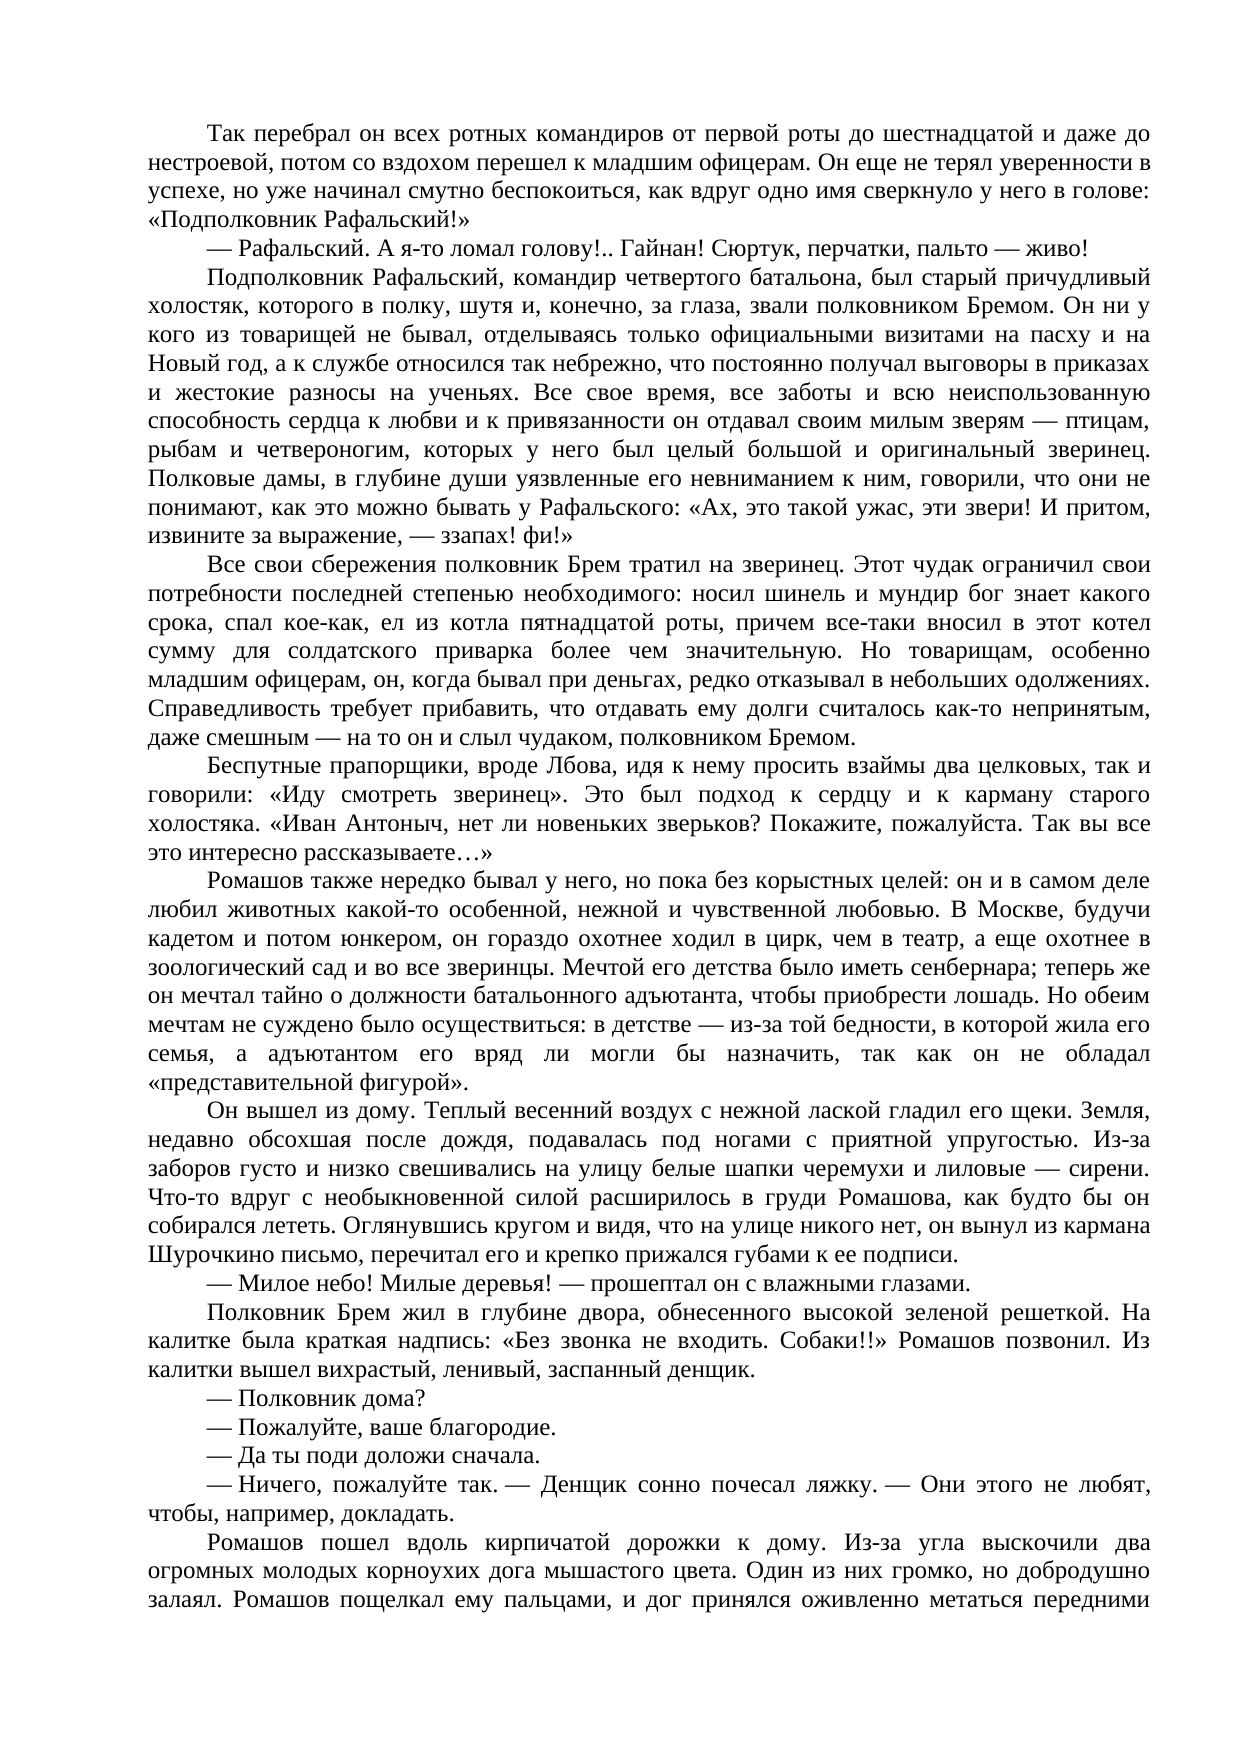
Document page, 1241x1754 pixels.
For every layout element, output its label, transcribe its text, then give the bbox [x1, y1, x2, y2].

text Полковник Брем жил в глубине двора, обнесенного высокой зеленой решеткой. На калитке была краткая надпись: «Без звонка не входить. Собаки!!» Ромашов позвонил. Из калитки вышел вихрастый, ленивый, заспанный денщик. [148, 1297, 1152, 1383]
text — Пожалуйте, ваше благородие. [148, 1412, 1152, 1441]
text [148, 1527, 1152, 1613]
text — Рафальский. А я-то ломал голову!.. Гайнан! Сюртук, перчатки, пальто — живо! [148, 233, 1152, 262]
text — Да ты поди доложи сначала. [148, 1441, 1152, 1469]
text — Милое небо! Милые деревья! — прошептал он с влажными глазами. [148, 1268, 1152, 1297]
text Ромашов также нередко бывал у него, но пока без корыстных целей: он и в самом деле любил животных какой-то особенной, нежной и чувственной любовью. В Москве, будучи кадетом и потом юнкером, он гораздо охотнее ходил в цирк, чем в театр, а еще охотнее в зоологический сад и во все зверинцы. Мечтой его детства было иметь сенбернара; теперь же он мечтал тайно о должности батальонного адъютанта, чтобы приобрести лошадь. Но обеим мечтам не суждено было осуществиться: в детстве — из-за той бедности, в которой жила его семья, а адъютантом его вряд ли могли бы назначить, так как он не обладал «представительной фигурой». [148, 866, 1152, 1096]
text — Полковник дома? [148, 1383, 1152, 1412]
text Все свои сбережения полковник Брем тратил на зверинец. Этот чудак ограничил свои потребности последней степенью необходимого: носил шинель и мундир бог знает какого срока, спал кое-как, ел из котла пятнадцатой роты, причем все-таки вносил в этот котел сумму для солдатского приварка более чем значительную. Но товарищам, особенно младшим офицерам, он, когда бывал при деньгах, редко отказывал в небольших одолжениях. Справедливость требует прибавить, что отдавать ему долги считалось как-то непринятым, даже смешным — на то он и слыл чудаком, полковником Бремом. [148, 549, 1152, 751]
text Беспутные прапорщики, вроде Лбова, идя к нему просить взаймы два целковых, так и говорили: «Иду смотреть зверинец». Это был подход к сердцу и к карману старого холостяка. «Иван Антоныч, нет ли новеньких зверьков? Покажите, пожалуйста. Так вы все это интересно рассказываете…» [148, 751, 1152, 866]
text — Ничего, пожалуйте так. — Денщик сонно почесал ляжку. — Они этого не любят, чтобы, например, докладать. [148, 1469, 1152, 1527]
text Так перебрал он всех ротных командиров от первой роты до шестнадцатой и даже до нестроевой, потом со вздохом перешел к младшим офицерам. Он еще не терял уверенности в успехе, но уже начинал смутно беспокоиться, как вдруг одно имя сверкнуло у него в голове: «Подполковник Рафальский!» [148, 118, 1152, 233]
text Он вышел из дому. Теплый весенний воздух с нежной лаской гладил его щеки. Земля, недавно обсохшая после дождя, подавалась под ногами с приятной упругостью. Из-за заборов густо и низко свешивались на улицу белые шапки черемухи и лиловые — сирени. Что-то вдруг с необыкновенной силой расширилось в груди Ромашова, как будто бы он собирался лететь. Оглянувшись кругом и видя, что на улице никого нет, он вынул из кармана Шурочкино письмо, перечитал его и крепко прижался губами к ее подписи. [148, 1096, 1152, 1268]
text Подполковник Рафальский, командир четвертого батальона, был старый причудливый холостяк, которого в полку, шутя и, конечно, за глаза, звали полковником Бремом. Он ни у кого из товарищей не бывал, отделываясь только официальными визитами на пасху и на Новый год, а к службе относился так небрежно, что постоянно получал выговоры в приказах и жестокие разносы на ученьях. Все свое время, все заботы и всю неиспользованную способность сердца к любви и к привязанности он отдавал своим милым зверям — птицам, рыбам и четвероногим, которых у него был целый большой и оригинальный зверинец. Полковые дамы, в глубине души уязвленные его невниманием к ним, говорили, что они не понимают, как это можно бывать у Рафальского: «Ах, это такой ужас, эти звери! И притом, извините за выражение, — ззапах! фи!» [148, 262, 1152, 549]
